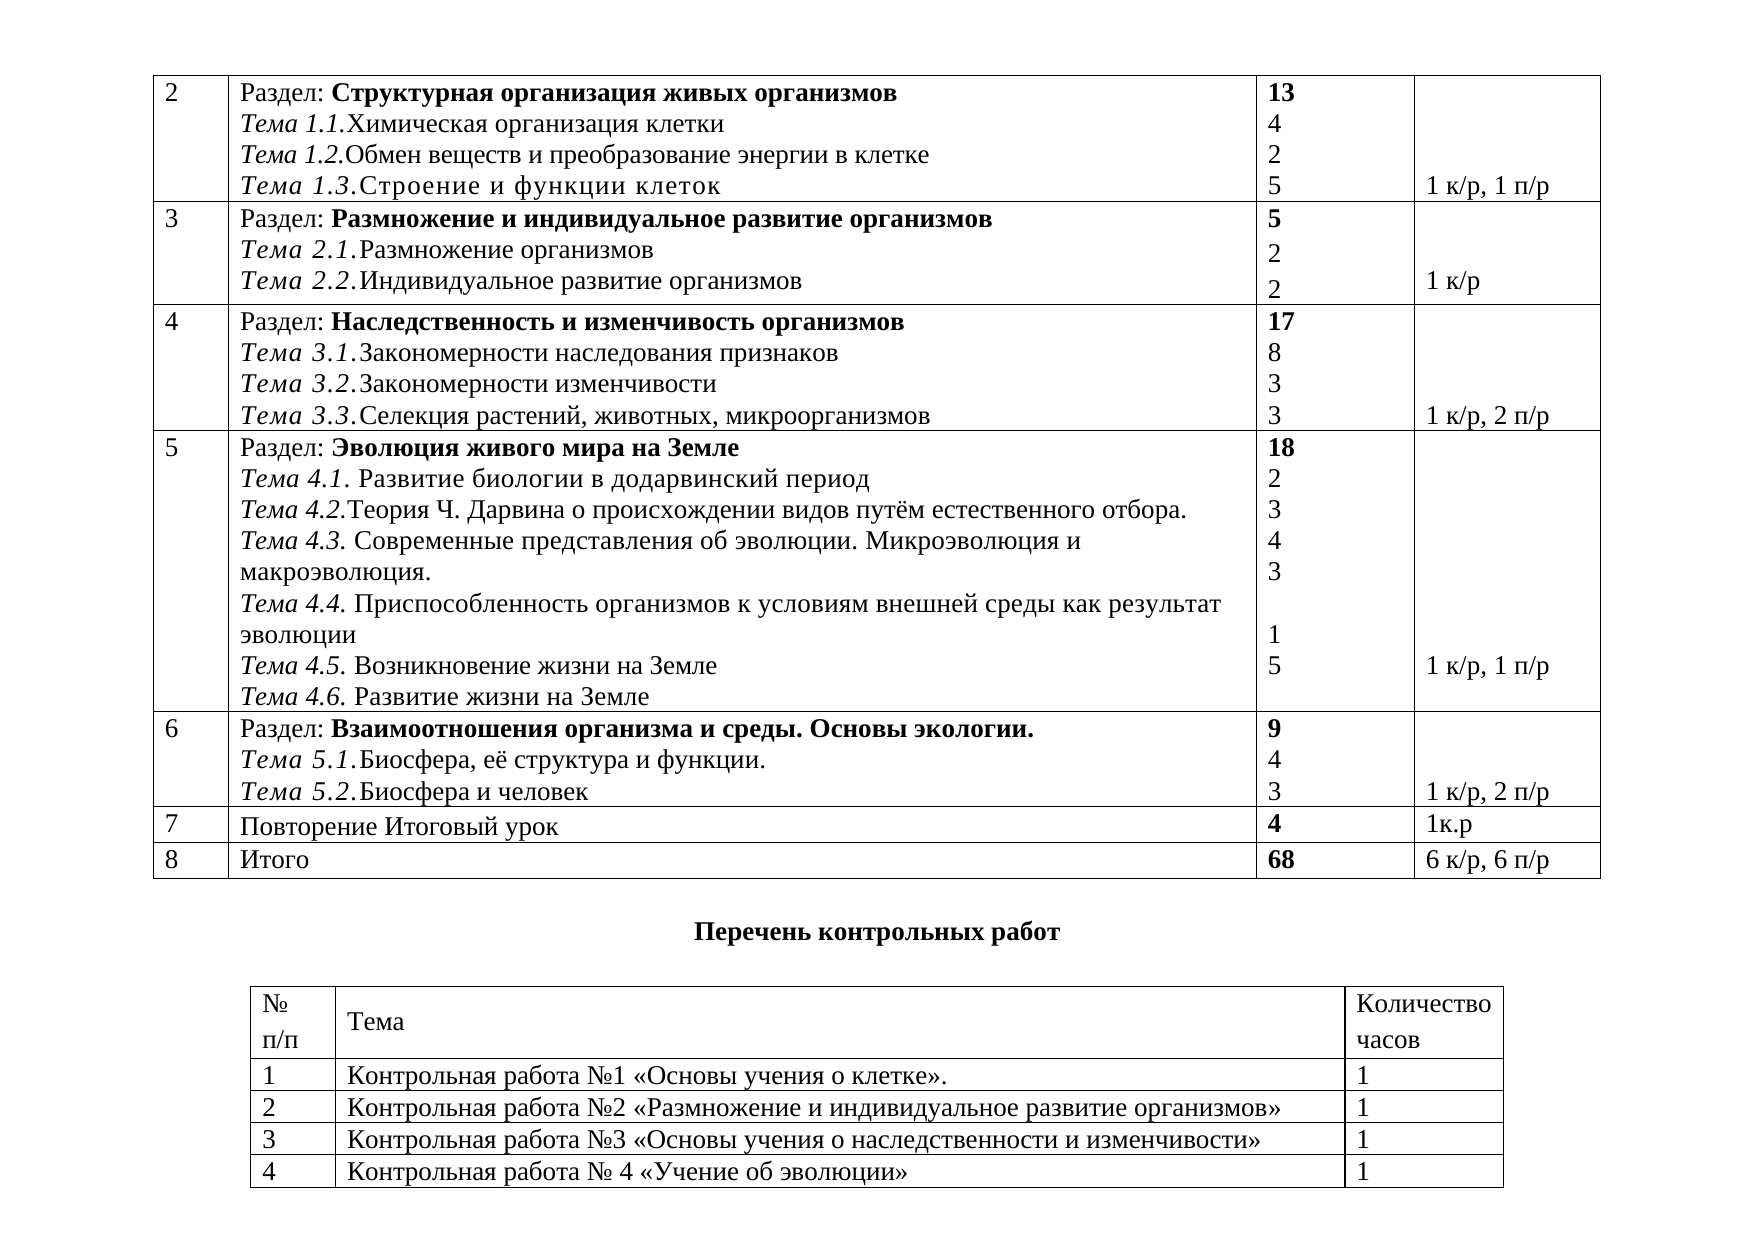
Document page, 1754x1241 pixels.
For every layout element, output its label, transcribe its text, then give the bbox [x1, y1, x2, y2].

table_cell 5 2 2 [1257, 202, 1414, 304]
table_cell 1 к/р, 1 п/р [1415, 76, 1600, 201]
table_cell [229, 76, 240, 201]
table_header Тема [336, 987, 1344, 1058]
table_cell 9 4 3 [1257, 712, 1414, 806]
table_cell 68 [1257, 843, 1414, 878]
table_cell 6 [154, 712, 228, 806]
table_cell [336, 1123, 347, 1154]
table_cell 2 [154, 76, 228, 201]
table_cell Раздел: Взаимоотношения организма и среды. Основы экологии. Тема 5.1.Биосфера, её структура и функции. Тема 5.2.Биосфера и человек [229, 712, 1256, 806]
table_cell 13 4 2 5 [1257, 76, 1414, 201]
table_cell 1к.р [1415, 807, 1600, 842]
table_cell 1 [1346, 1155, 1503, 1187]
table_cell 1 [1346, 1059, 1503, 1090]
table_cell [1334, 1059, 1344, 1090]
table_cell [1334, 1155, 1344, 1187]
table_cell 1 [1346, 1123, 1503, 1154]
table_header № п/п [251, 987, 335, 1058]
table_cell Раздел: Размножение и индивидуальное развитие организмов Тема 2.1.Размножение организмов Тема 2.2.Индивидуальное развитие организмов [229, 202, 1256, 304]
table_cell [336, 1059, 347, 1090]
table_cell 1 к/р, 2 п/р [1415, 712, 1600, 806]
table_cell Раздел: Наследственность и изменчивость организмов Тема 3.1.Закономерности наследования признаков Тема 3.2.Закономерности изменчивости Тема 3.3.Селекция растений, животных, микроорганизмов [229, 305, 1256, 430]
table_cell 1 к/р, 1 п/р [1415, 431, 1600, 711]
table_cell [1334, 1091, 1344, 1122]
table_cell 4 [154, 305, 228, 430]
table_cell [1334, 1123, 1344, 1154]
table_cell 5 [154, 431, 228, 711]
table_cell 8 [154, 843, 228, 878]
table_cell 1 [251, 1059, 335, 1090]
text Перечень контрольных работ [75, 914, 1679, 946]
table_header Количество часов [1346, 987, 1503, 1058]
table_cell 4 [1257, 807, 1414, 842]
table_cell 2 [251, 1091, 335, 1122]
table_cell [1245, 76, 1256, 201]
table_cell 3 [154, 202, 228, 304]
table_cell Итого [229, 843, 1256, 878]
table_cell 6 к/р, 6 п/р [1415, 843, 1600, 878]
table_cell 1 к/р, 2 п/р [1415, 305, 1600, 430]
table_cell Повторение Итоговый урок [229, 807, 1256, 842]
table_cell 1 к/р [1415, 202, 1600, 304]
table_cell 7 [154, 807, 228, 842]
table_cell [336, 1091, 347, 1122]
table_cell Раздел: Эволюция живого мира на Земле Тема 4.1. Развитие биологии в додарвинский период Тема 4.2.Теория Ч. Дарвина о происхождении видов путём естественного отбора. Тема 4.3. Современные представления об эволюции. Микроэволюция и макроэволюция. Тема 4.4. Приспособленность организмов к условиям внешней среды как результат эволюции Тема 4.5. Возникновение жизни на Земле Тема 4.6. Развитие жизни на Земле [229, 431, 1256, 711]
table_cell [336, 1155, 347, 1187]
table_cell 17 8 3 3 [1257, 305, 1414, 430]
table_cell 18 2 3 4 3 1 5 [1257, 431, 1414, 711]
table_cell 1 [1346, 1091, 1503, 1122]
table_cell 3 [251, 1123, 335, 1154]
table_cell 4 [251, 1155, 335, 1187]
